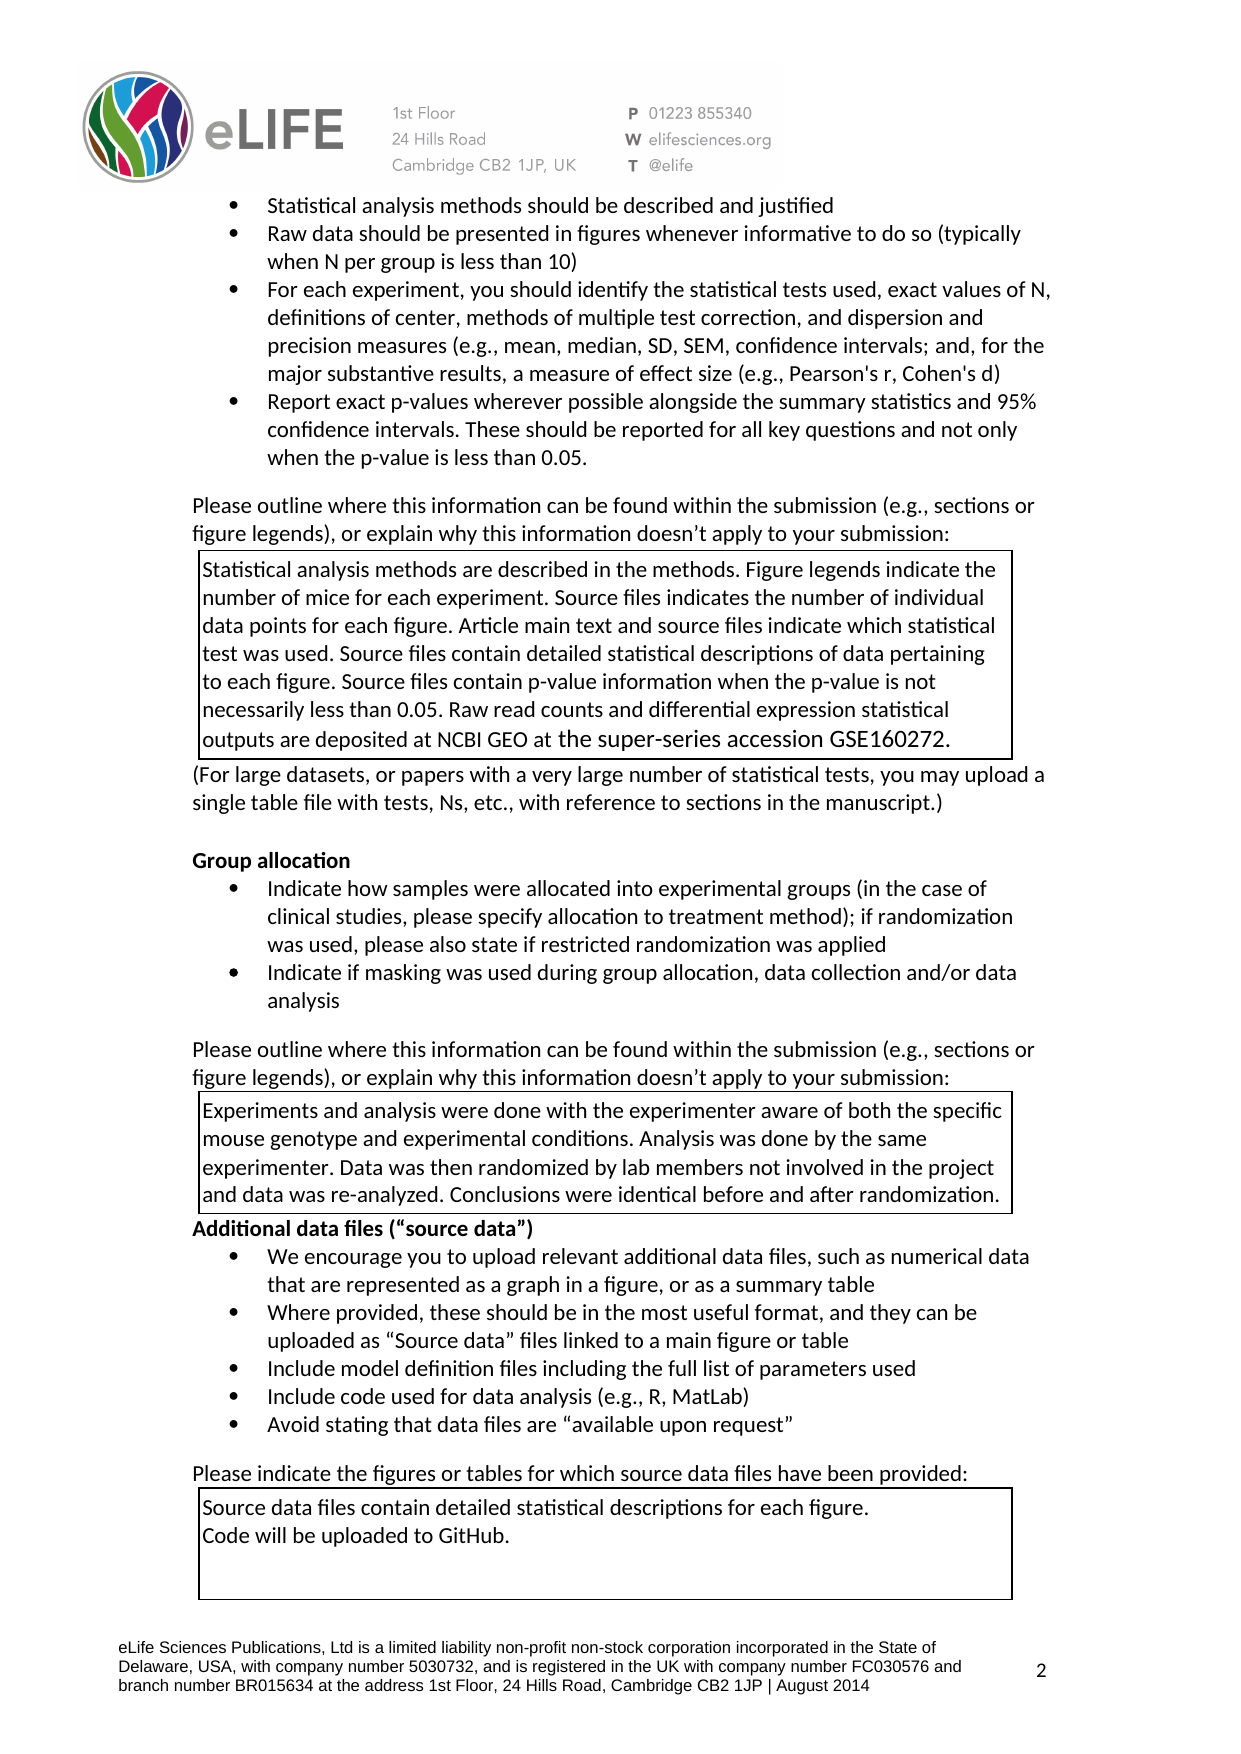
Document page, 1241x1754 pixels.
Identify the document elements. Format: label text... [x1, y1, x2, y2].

list Avoid stating that data files are “available upon request” [229, 1411, 1053, 1438]
picture [73, 59, 784, 191]
text Group allocation [192, 846, 1053, 874]
list We encourage you to upload relevant additional data files, such as numerical data that are represented as a graph in a figure, or as a summary table [229, 1242, 1053, 1298]
list Report exact p-values wherever possible alongside the summary statistics and 95% confidence intervals. These should be reported for all key questions and not only when the p-value is less than 0.05. [229, 387, 1053, 471]
list Raw data should be presented in figures whenever informative to do so (typically when N per group is less than 10) [229, 219, 1053, 275]
list Indicate how samples were allocated into experimental groups (in the case of clinical studies, please specify allocation to treatment method); if randomization was used, please also state if restricted randomization was applied [229, 874, 1053, 958]
text Experiments and analysis were done with the experimenter aware of both the specific mouse genotype and experimental conditions. Analysis was done by the same experimenter. Data was then randomized by lab members not involved in the project and data was re-analyzed. Conclusions were identical before and after randomization. [200, 1094, 1011, 1211]
list Include model definition files including the full list of parameters used [229, 1354, 1053, 1382]
list Where provided, these should be in the most useful format, and they can be uploaded as “Source data” files linked to a main figure or table [229, 1298, 1053, 1354]
text Statistical analysis methods are described in the methods. Figure legends indicate the number of mice for each experiment. Source files indicates the number of individual data points for each figure. Article main text and source files indicate which statistical test was used. Source files contain detailed statistical descriptions of data pertaining to each figure. Source files contain p-value information when the p-value is not necessarily less than 0.05. Raw read counts and differential expression statistical outputs are deposited at NCBI GEO at the super-series accession GSE160272. [200, 553, 1011, 756]
text (For large datasets, or papers with a very large number of statistical tests, you may upload a single table file with tests, Ns, etc., with reference to sections in the manuscript.) [192, 575, 1053, 816]
text Code will be uploaded to GitHub. [200, 1521, 1011, 1551]
text Source data files contain detailed statistical descriptions for each figure. [200, 1491, 1011, 1521]
text Please indicate the figures or tables for which source data files have been provided: [192, 1459, 1053, 1487]
text Additional data files (“source data”) [192, 1121, 1053, 1242]
list For each experiment, you should identify the statistical tests used, exact values of N, definitions of center, methods of multiple test correction, and dispersion and precision measures (e.g., mean, median, SD, SEM, confidence intervals; and, for the major substantive results, a measure of effect size (e.g., Pearson's r, Cohen's d) [229, 275, 1053, 387]
list Statistical analysis methods should be described and justified [229, 191, 1053, 219]
list Indicate if masking was used during group allocation, data collection and/or data analysis [229, 958, 1053, 1014]
list Include code used for data analysis (e.g., R, MatLab) [229, 1382, 1053, 1411]
